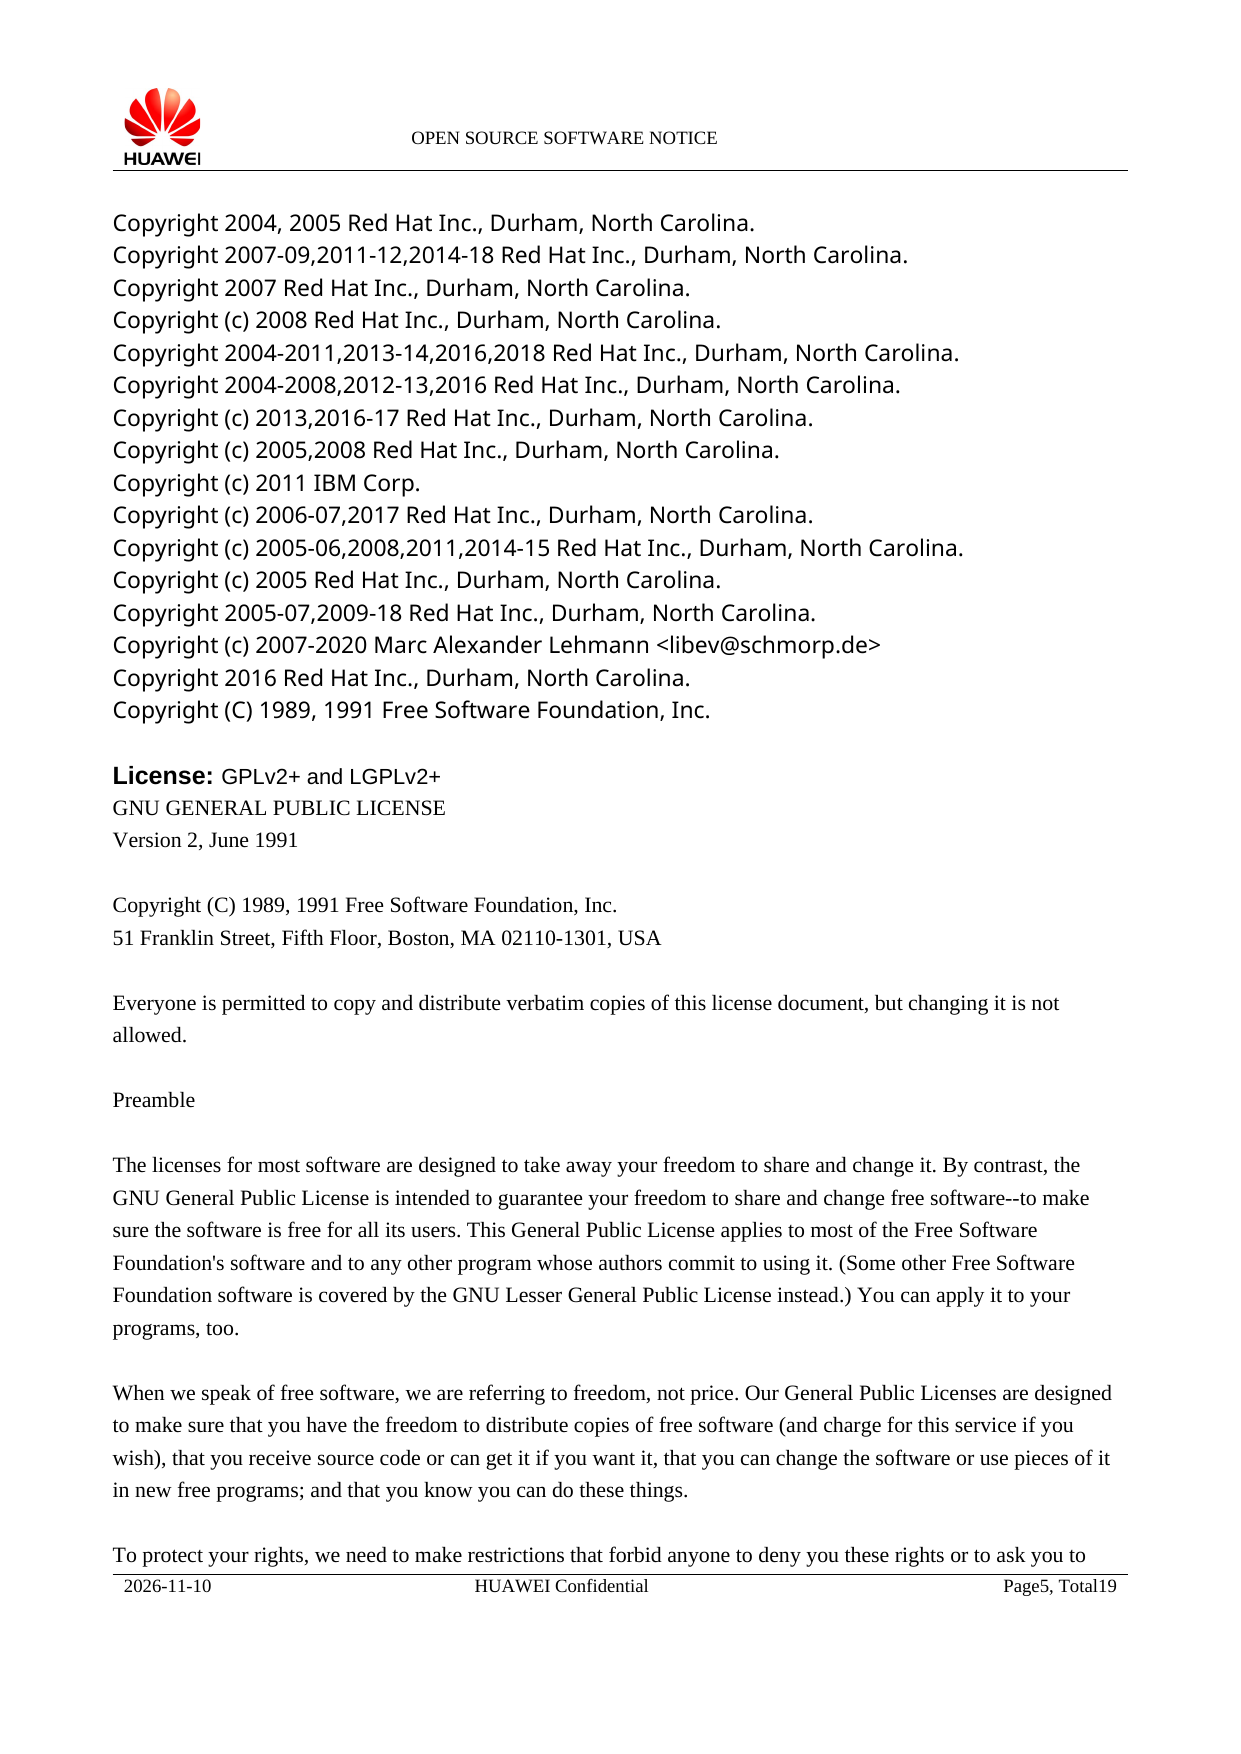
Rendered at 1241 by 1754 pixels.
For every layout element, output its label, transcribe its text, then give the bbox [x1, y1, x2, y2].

picture [124, 88, 201, 165]
text License: GPLv2+ and LGPLv2+ [112, 759, 1128, 791]
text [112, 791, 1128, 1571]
